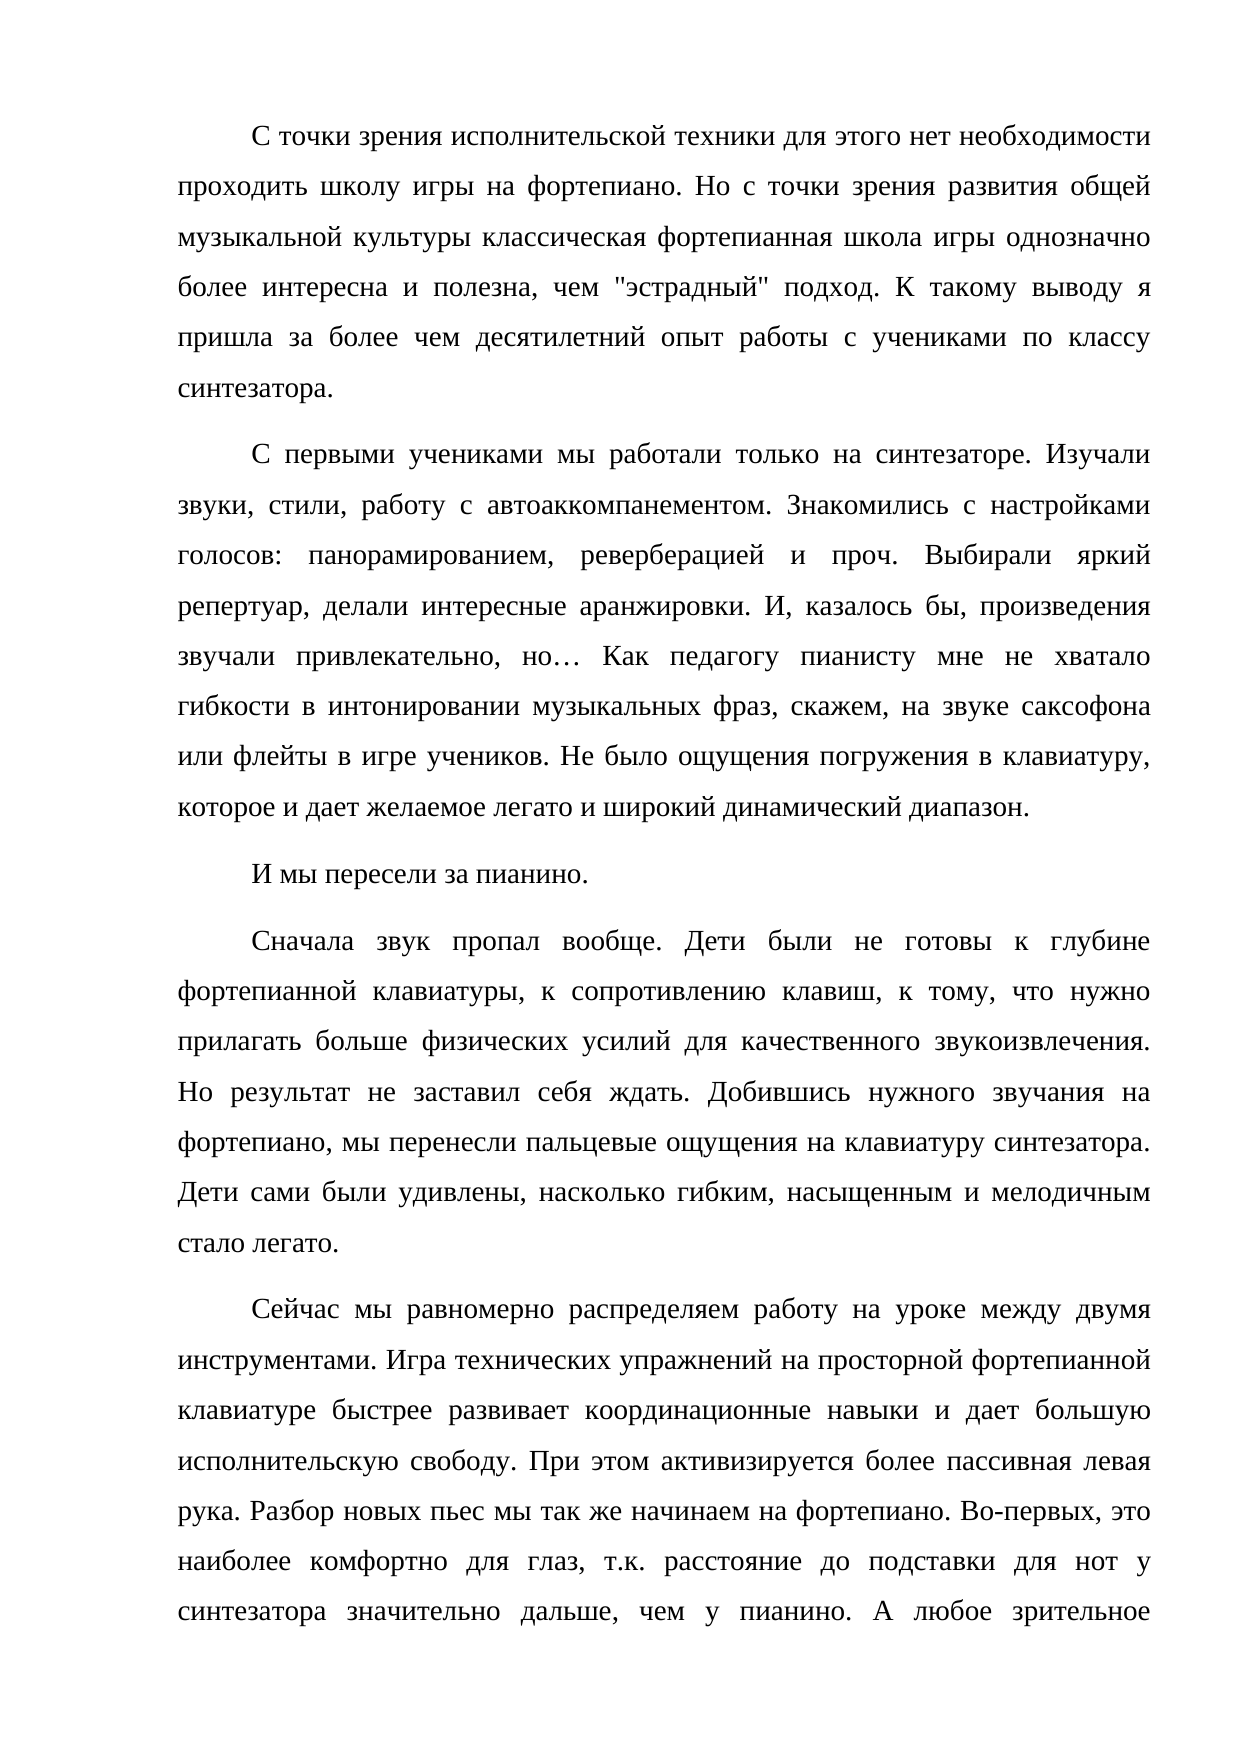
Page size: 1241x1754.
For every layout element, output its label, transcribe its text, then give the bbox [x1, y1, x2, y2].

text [177, 1292, 1152, 1627]
text С первыми учениками мы работали только на синтезаторе. Изучали звуки, стили, работу с автоаккомпанементом. Знакомились с настройками голосов: панорамированием, реверберацией и проч. Выбирали яркий репертуар, делали интересные аранжировки. И, казалось бы, произведения звучали привлекательно, но… Как педагогу пианисту мне не хватало гибкости в интонировании музыкальных фраз, скажем, на звуке саксофона или флейты в игре учеников. Не было ощущения погружения в клавиатуру, которое и дает желаемое легато и широкий динамический диапазон. [177, 437, 1152, 822]
text Сначала звук пропал вообще. Дети были не готовы к глубине фортепианной клавиатуры, к сопротивлению клавиш, к тому, что нужно прилагать больше физических усилий для качественного звукоизвлечения. Но результат не заставил себя ждать. Добившись нужного звучания на фортепиано, мы перенесли пальцевые ощущения на клавиатуру синтезатора. Дети сами были удивлены, насколько гибким, насыщенным и мелодичным стало легато. [177, 923, 1152, 1258]
text И мы пересели за пианино. [177, 856, 1152, 889]
text С точки зрения исполнительской техники для этого нет необходимости проходить школу игры на фортепиано. Но с точки зрения развития общей музыкальной культуры классическая фортепианная школа игры однозначно более интересна и полезна, чем "эстрадный" подход. К такому выводу я пришла за более чем десятилетний опыт работы с учениками по классу синтезатора. [177, 118, 1152, 403]
